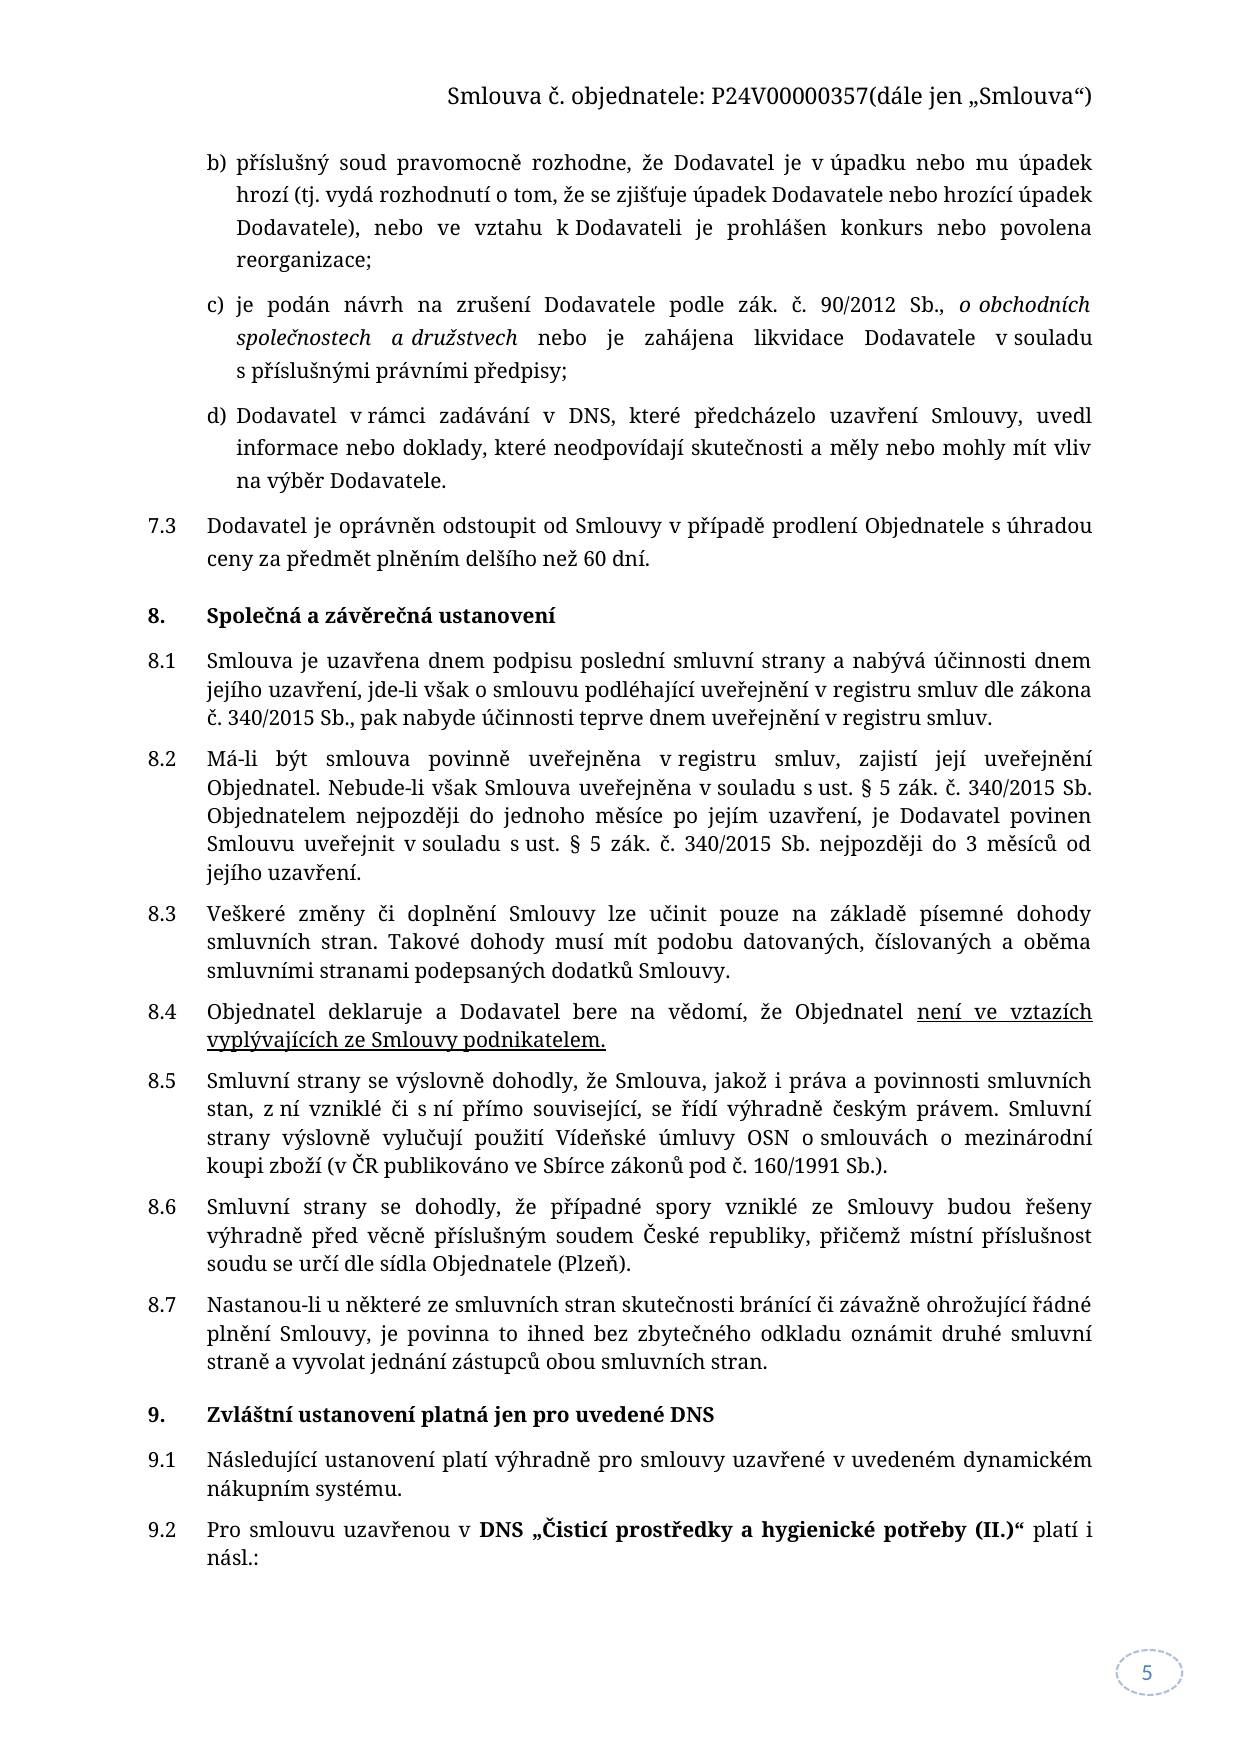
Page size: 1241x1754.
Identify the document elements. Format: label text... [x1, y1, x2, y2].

list Následující ustanovení platí výhradně pro smlouvy uzavřené v uvedeném dynamickém nákupním systému. [148, 1446, 1093, 1502]
list je podán návrh na zrušení Dodavatele podle zák. č. 90/2012 Sb., o obchodních společnostech a družstvech nebo je zahájena likvidace Dodavatele v souladu s příslušnými právními předpisy; [207, 291, 1093, 384]
list Dodavatel v rámci zadávání v DNS, které předcházelo uzavření Smlouvy, uvedl informace nebo doklady, které neodpovídají skutečnosti a měly nebo mohly mít vliv na výběr Dodavatele. [207, 401, 1093, 494]
list Společná a závěrečná ustanovení [148, 601, 1093, 630]
list Má-li být smlouva povinně uveřejněna v registru smluv, zajistí její uveřejnění Objednatel. Nebude-li však Smlouva uveřejněna v souladu s ust. § 5 zák. č. 340/2015 Sb. Objednatelem nejpozději do jednoho měsíce po jejím uzavření, je Dodavatel povinen Smlouvu uveřejnit v souladu s ust. § 5 zák. č. 340/2015 Sb. nejpozději do 3 měsíců od jejího uzavření. [148, 744, 1093, 886]
list Pro smlouvu uzavřenou v DNS „Čisticí prostředky a hygienické potřeby (II.)“ platí i násl.: [148, 1515, 1093, 1572]
list Objednatel deklaruje a Dodavatel bere na vědomí, že Objednatel není ve vztazích vyplývajících ze Smlouvy podnikatelem. [148, 997, 1093, 1054]
list příslušný soud pravomocně rozhodne, že Dodavatel je v úpadku nebo mu úpadek hrozí (tj. vydá rozhodnutí o tom, že se zjišťuje úpadek Dodavatele nebo hrozící úpadek Dodavatele), nebo ve vztahu k Dodavateli je prohlášen konkurs nebo povolena reorganizace; [207, 148, 1093, 274]
list Veškeré změny či doplnění Smlouvy lze učinit pouze na základě písemné dohody smluvních stran. Takové dohody musí mít podobu datovaných, číslovaných a oběma smluvními stranami podepsaných dodatků Smlouvy. [148, 899, 1093, 984]
list Smluvní strany se výslovně dohodly, že Smlouva, jakož i práva a povinnosti smluvních stan, z ní vzniklé či s ní přímo související, se řídí výhradně českým právem. Smluvní strany výslovně vylučují použití Vídeňské úmluvy OSN o smlouvách o mezinárodní koupi zboží (v ČR publikováno ve Sbírce zákonů pod č. 160/1991 Sb.). [148, 1066, 1093, 1180]
list Dodavatel je oprávněn odstoupit od Smlouvy v případě prodlení Objednatele s úhradou ceny za předmět plněním delšího než 60 dní. [148, 511, 1093, 572]
list Smlouva je uzavřena dnem podpisu poslední smluvní strany a nabývá účinnosti dnem jejího uzavření, jde-li však o smlouvu podléhající uveřejnění v registru smluv dle zákona č. 340/2015 Sb., pak nabyde účinnosti teprve dnem uveřejnění v registru smluv. [148, 646, 1093, 732]
list Nastanou-li u některé ze smluvních stran skutečnosti bránící či závažně ohrožující řádné plnění Smlouvy, je povinna to ihned bez zbytečného odkladu oznámit druhé smluvní straně a vyvolat jednání zástupců obou smluvních stran. [148, 1290, 1093, 1376]
list Zvláštní ustanovení platná jen pro uvedené DNS [148, 1401, 1093, 1429]
list Smluvní strany se dohodly, že případné spory vzniklé ze Smlouvy budou řešeny výhradně před věcně příslušným soudem České republiky, přičemž místní příslušnost soudu se určí dle sídla Objednatele (Plzeň). [148, 1192, 1093, 1278]
